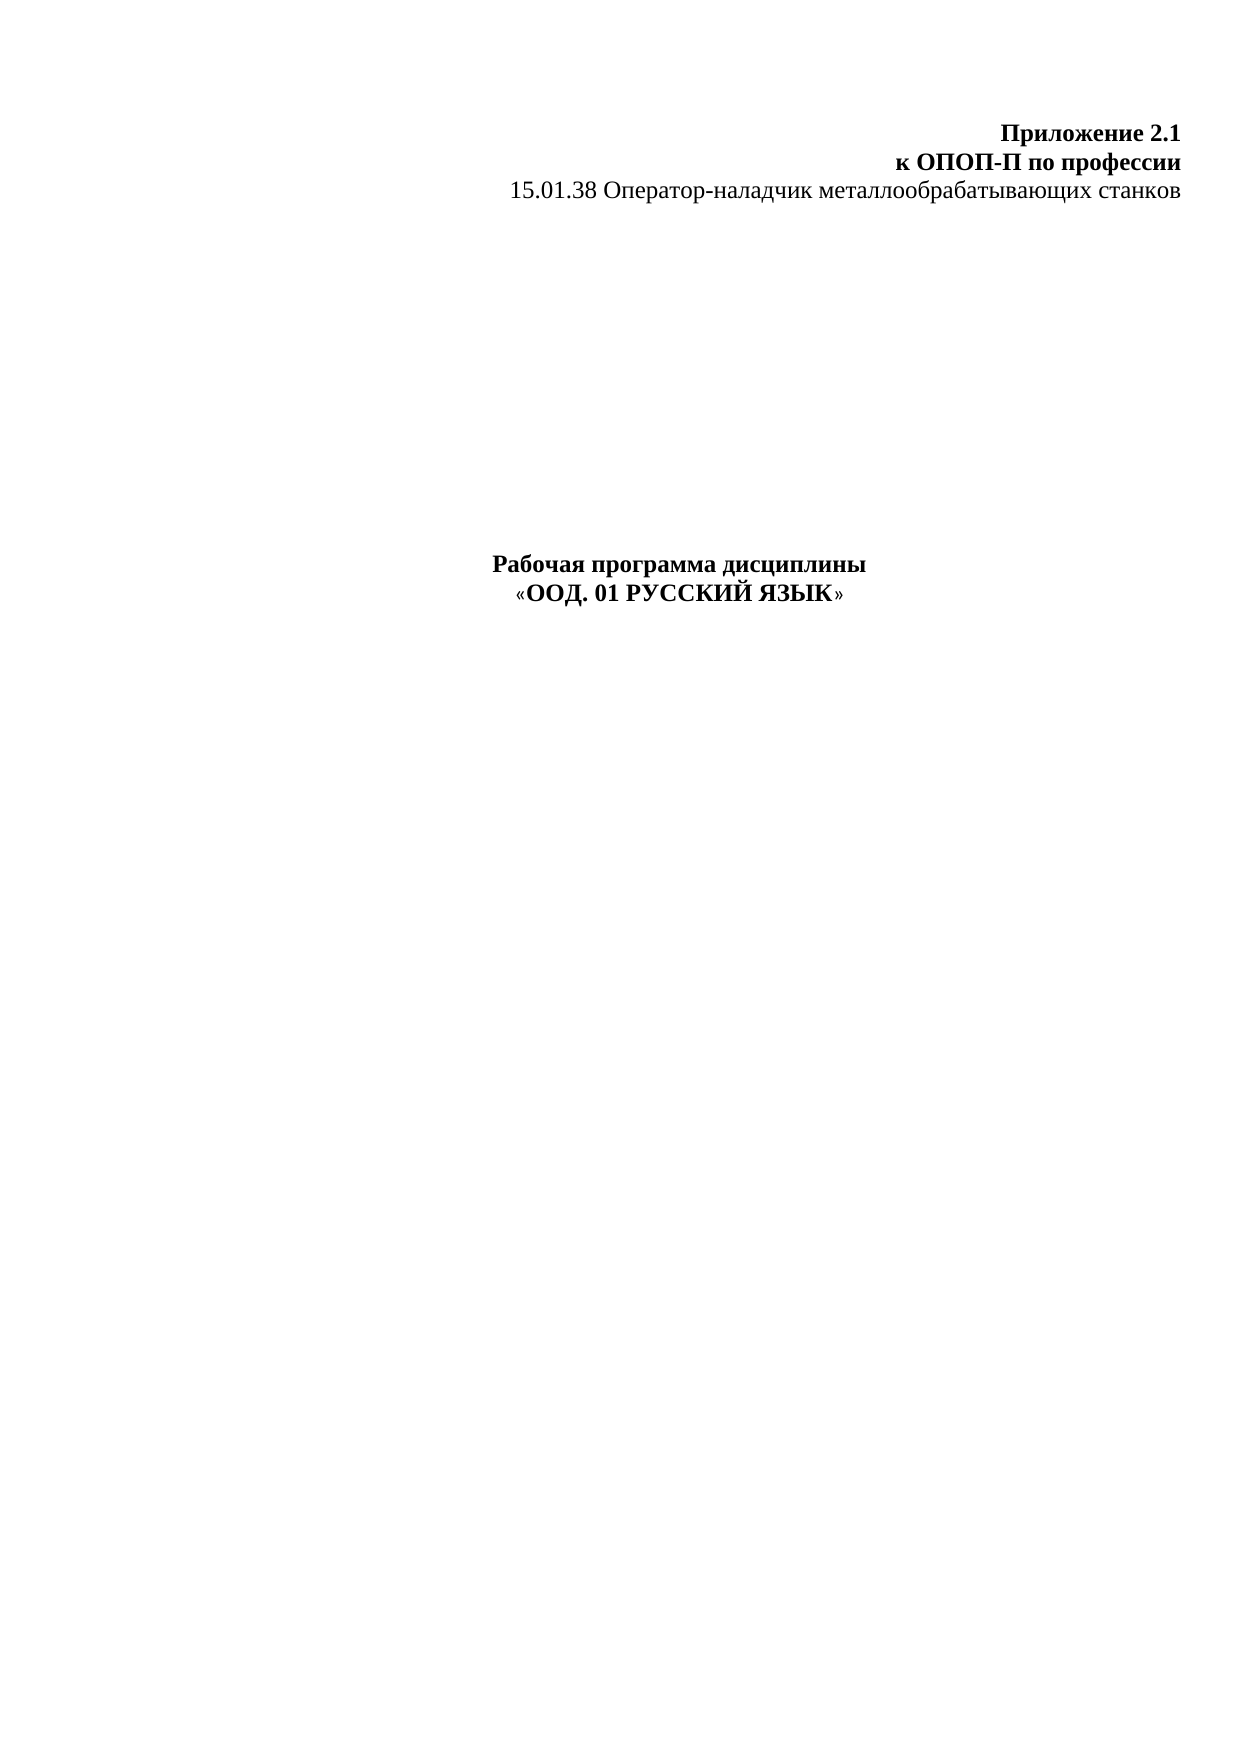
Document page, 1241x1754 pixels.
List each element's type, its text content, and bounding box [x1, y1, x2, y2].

text Приложение 2.1 [177, 118, 1181, 147]
text 15.01.38 Оператор-наладчик металлообрабатывающих станков [177, 176, 1181, 204]
text Рабочая программа дисциплины [177, 549, 1181, 578]
text «ООД. 01 РУССКИЙ ЯЗЫК» [177, 578, 1181, 607]
text к ОПОП-П по профессии [177, 147, 1181, 176]
